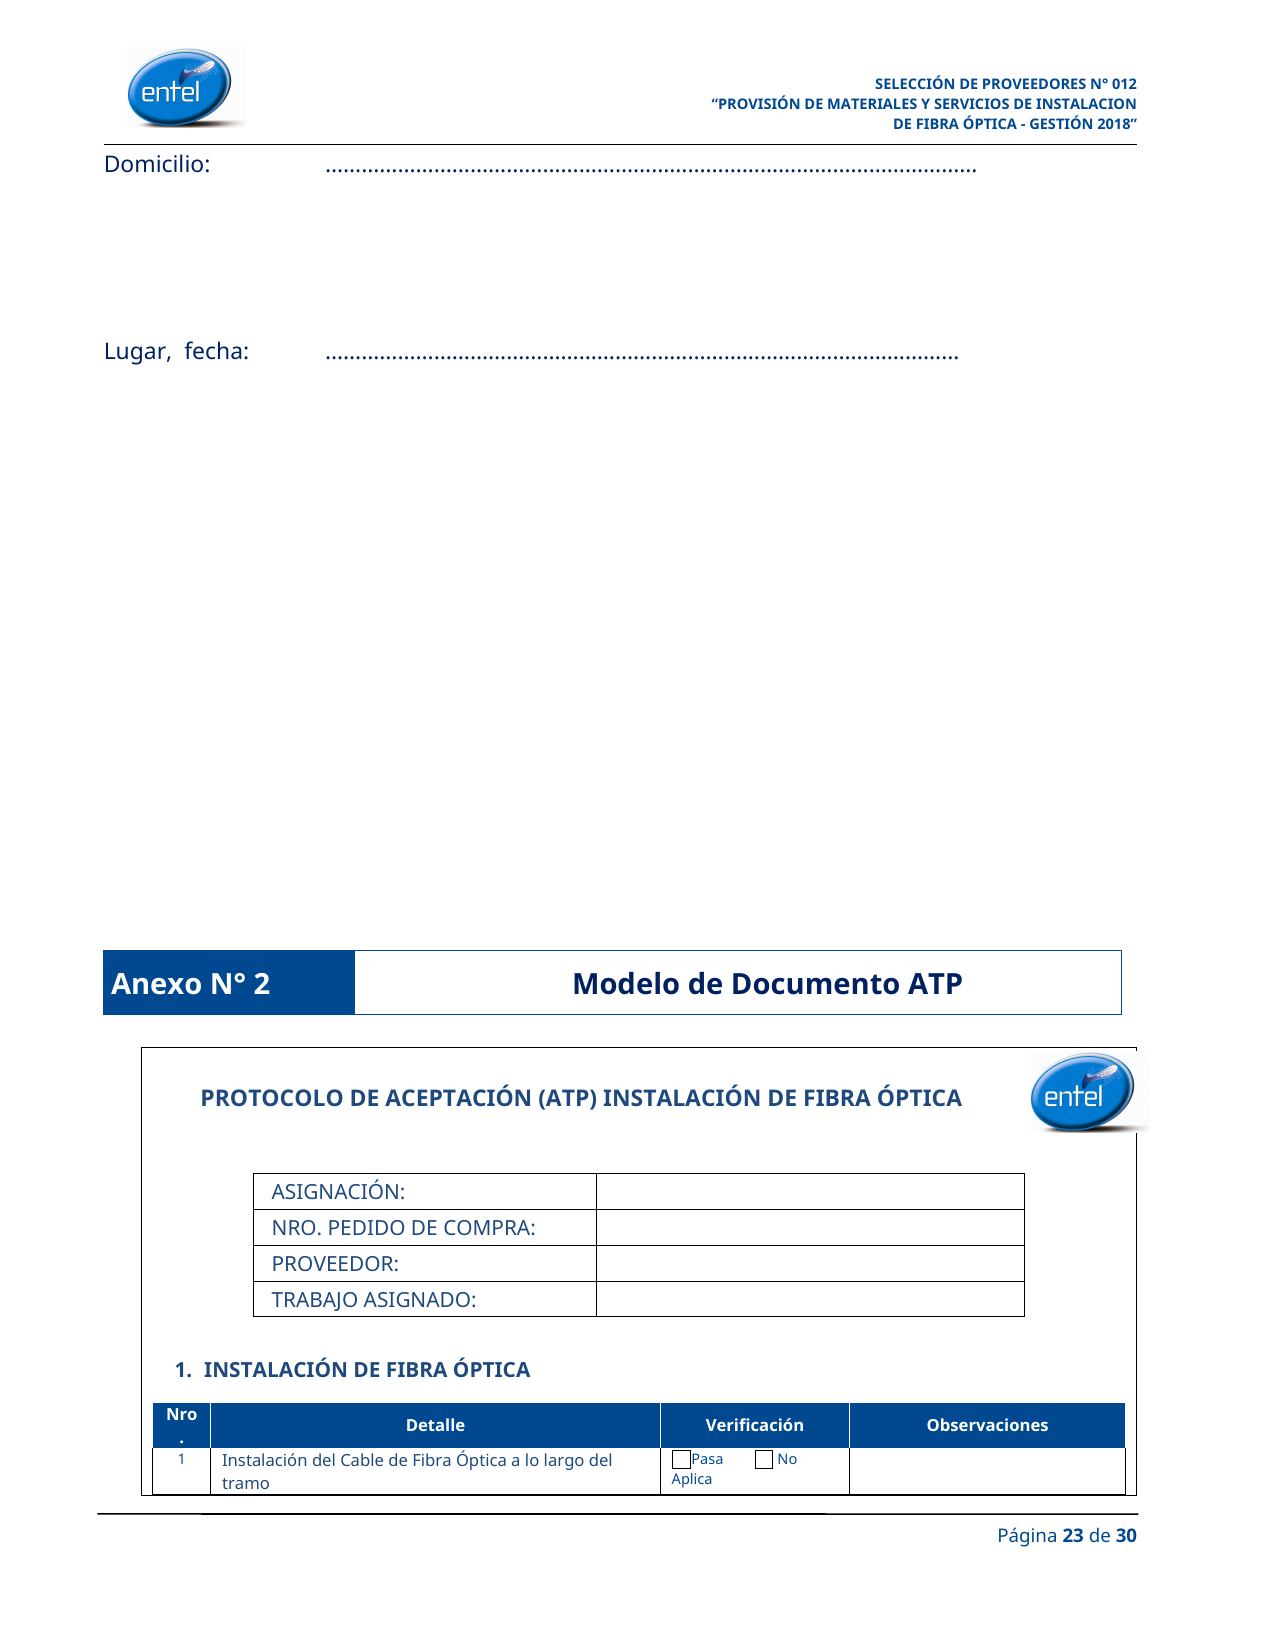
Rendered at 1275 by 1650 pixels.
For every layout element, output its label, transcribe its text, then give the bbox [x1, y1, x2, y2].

text Domicilio: ……………………………………………………………………………………………… [103, 148, 1137, 179]
text Lugar, fecha: …………………………………………………………………………………………… [103, 335, 1137, 366]
table_header Anexo N° 2 [104, 951, 354, 1014]
table_header Modelo de Documento ATP [355, 951, 1121, 1014]
picture [1030, 1051, 1150, 1133]
picture [127, 47, 247, 128]
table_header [142, 1048, 1136, 1495]
